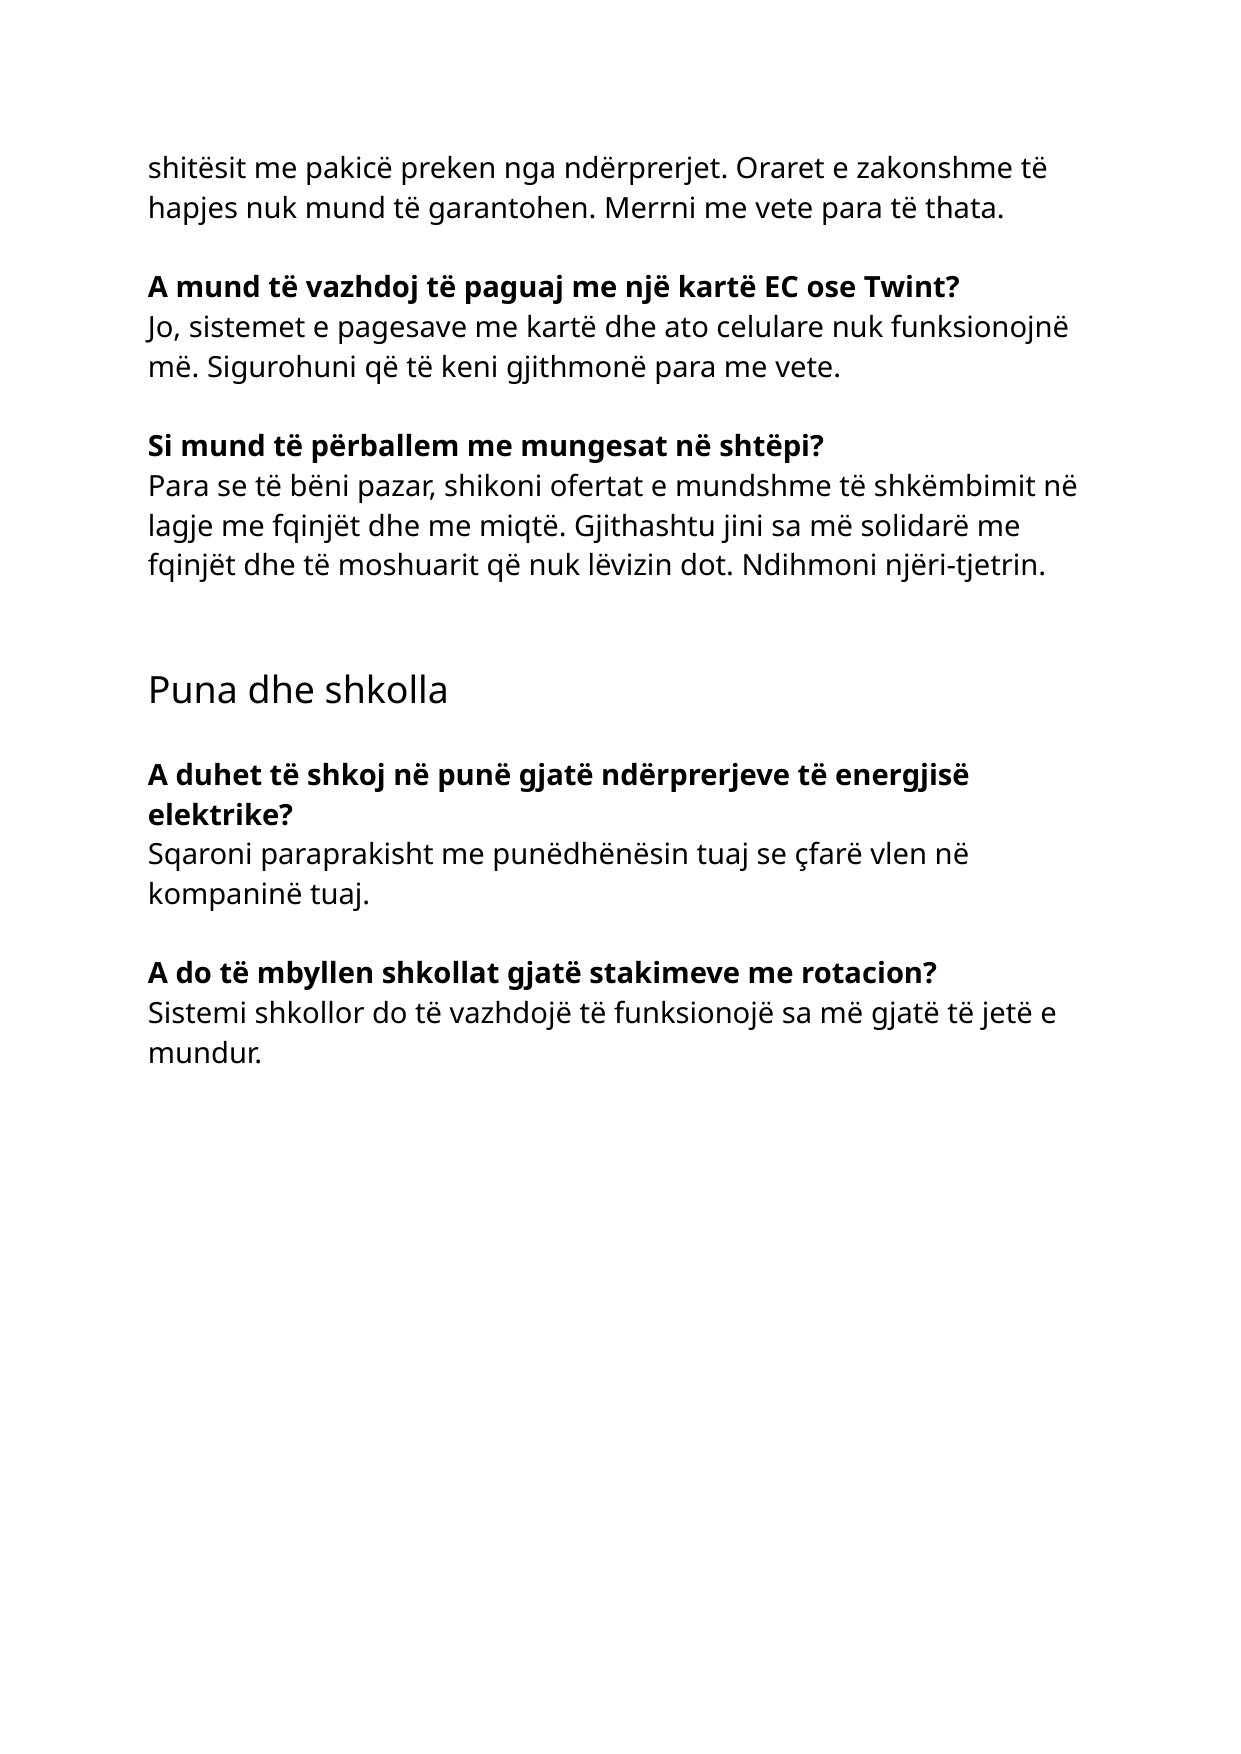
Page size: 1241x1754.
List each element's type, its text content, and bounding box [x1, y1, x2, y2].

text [148, 148, 1093, 227]
text A duhet të shkoj në punë gjatë ndërprerjeve të energjisë elektrike? [148, 754, 1093, 834]
text Jo, sistemet e pagesave me kartë dhe ato celulare nuk funksionojnë më. Sigurohuni që të keni gjithmonë para me vete. [148, 306, 1093, 386]
text Si mund të përballem me mungesat në shtëpi? [148, 425, 1093, 465]
text Puna dhe shkolla [148, 663, 1093, 714]
text Sistemi shkollor do të vazhdojë të funksionojë sa më gjatë të jetë e mundur. [148, 992, 1093, 1072]
text Sqaroni paraprakisht me punëdhënësin tuaj se çfarë vlen në kompaninë tuaj. [148, 834, 1093, 913]
text A do të mbyllen shkollat gjatë stakimeve me rotacion? [148, 953, 1093, 992]
text Para se të bëni pazar, shikoni ofertat e mundshme të shkëmbimit në lagje me fqinjët dhe me miqtë. Gjithashtu jini sa më solidarë me fqinjët dhe të moshuarit që nuk lëvizin dot. Ndihmoni njëri-tjetrin. [148, 465, 1093, 584]
text A mund të vazhdoj të paguaj me një kartë EC ose Twint? [148, 267, 1093, 306]
